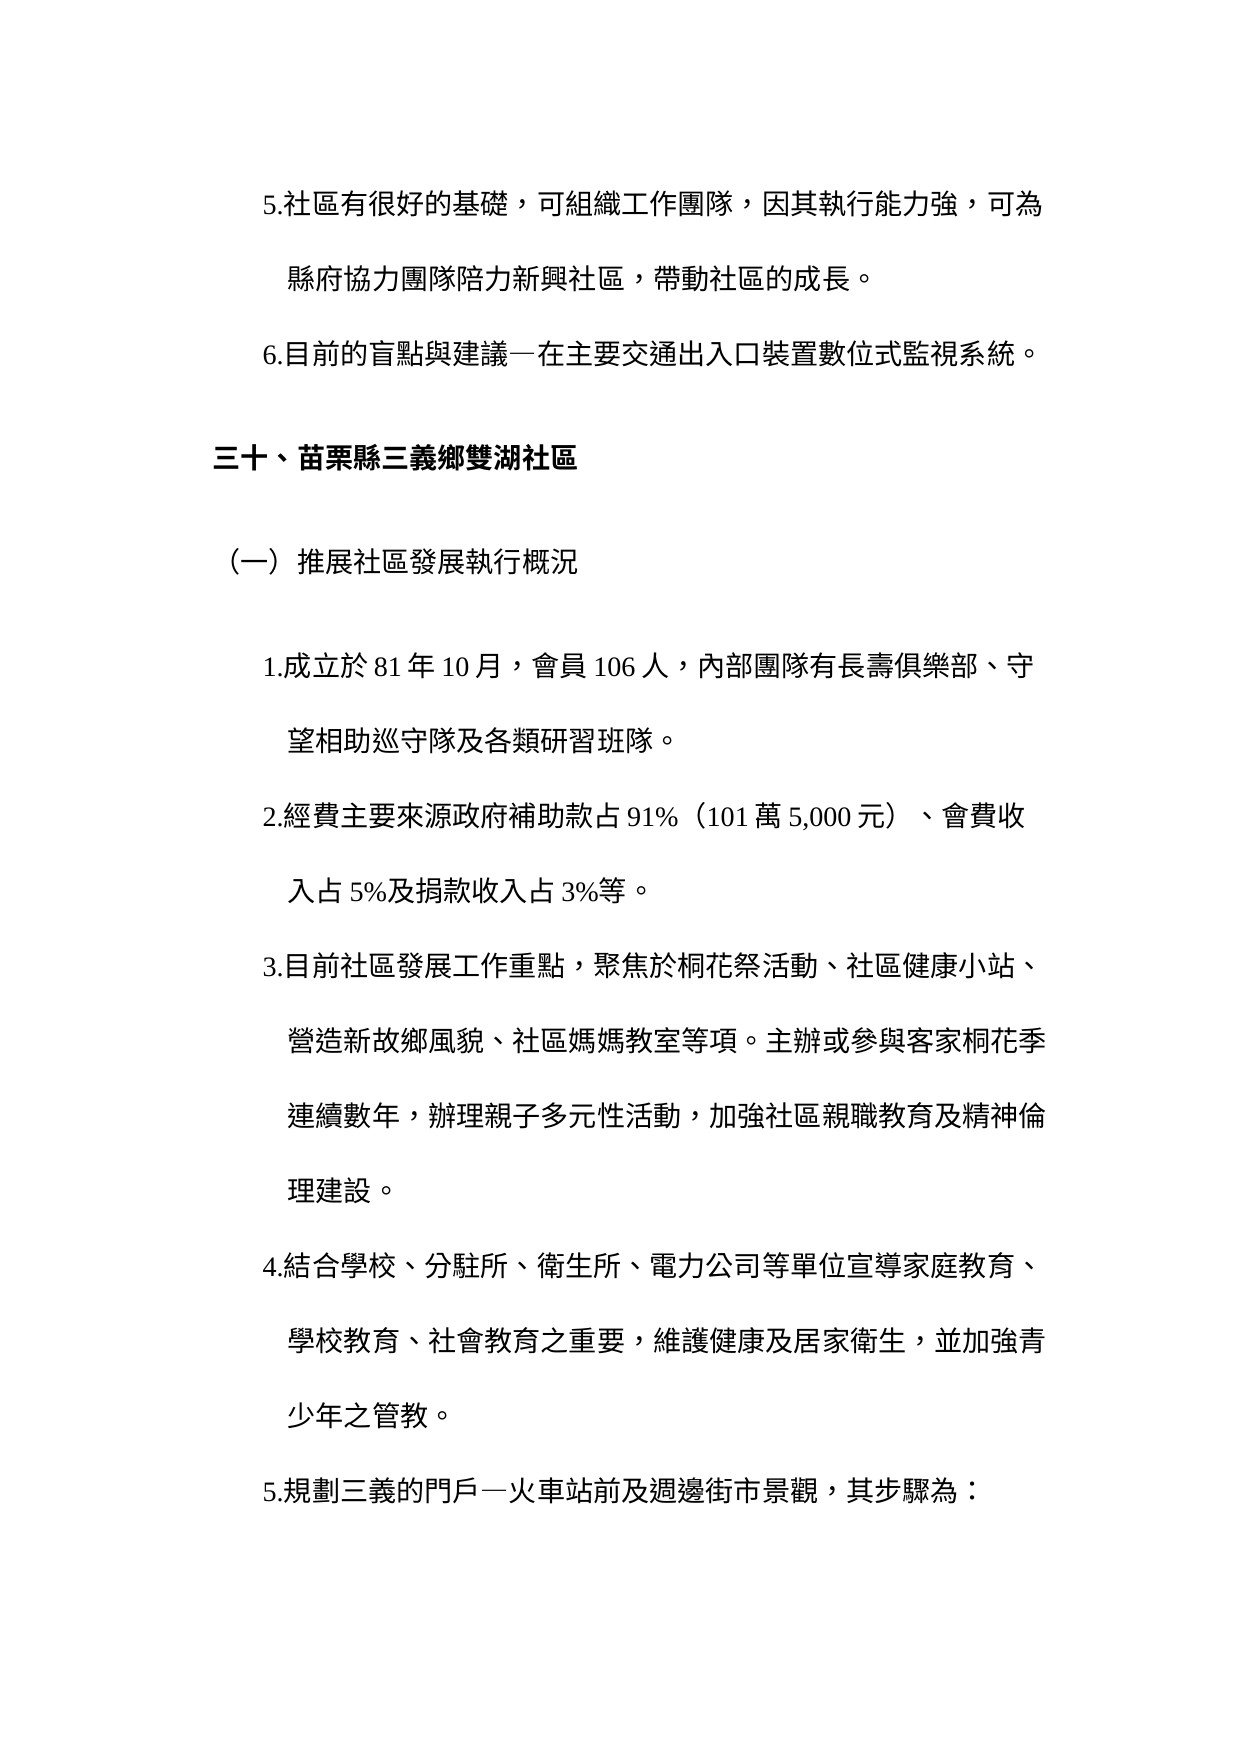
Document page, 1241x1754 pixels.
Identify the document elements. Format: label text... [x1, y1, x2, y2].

text 2.經費主要來源政府補助款占91%（101萬5,000元）、會費收入占5%及捐款收入占3%等。 [262, 777, 1053, 927]
text （一）推展社區發展執行概況 [187, 523, 1053, 598]
text 1.成立於81年10月，會員106人，內部團隊有長壽俱樂部、守望相助巡守隊及各類研習班隊。 [262, 627, 1053, 777]
text 4.結合學校、分駐所、衛生所、電力公司等單位宣導家庭教育、學校教育、社會教育之重要，維護健康及居家衛生，並加強青少年之管教。 [262, 1227, 1053, 1452]
text 5.社區有很好的基礎，可組織工作團隊，因其執行能力強，可為縣府協力團隊陪力新興社區，帶動社區的成長。 [262, 164, 1053, 314]
text 6.目前的盲點與建議—在主要交通出入口裝置數位式監視系統。 [262, 314, 1053, 389]
text 三十、苗栗縣三義鄉雙湖社區 [187, 419, 1053, 494]
text 3.目前社區發展工作重點，聚焦於桐花祭活動、社區健康小站、營造新故鄉風貌、社區媽媽教室等項。主辦或參與客家桐花季連續數年，辦理親子多元性活動，加強社區親職教育及精神倫理建設。 [262, 927, 1053, 1227]
text 5.規劃三義的門戶—火車站前及週邊街市景觀，其步驟為： [262, 1452, 1053, 1527]
